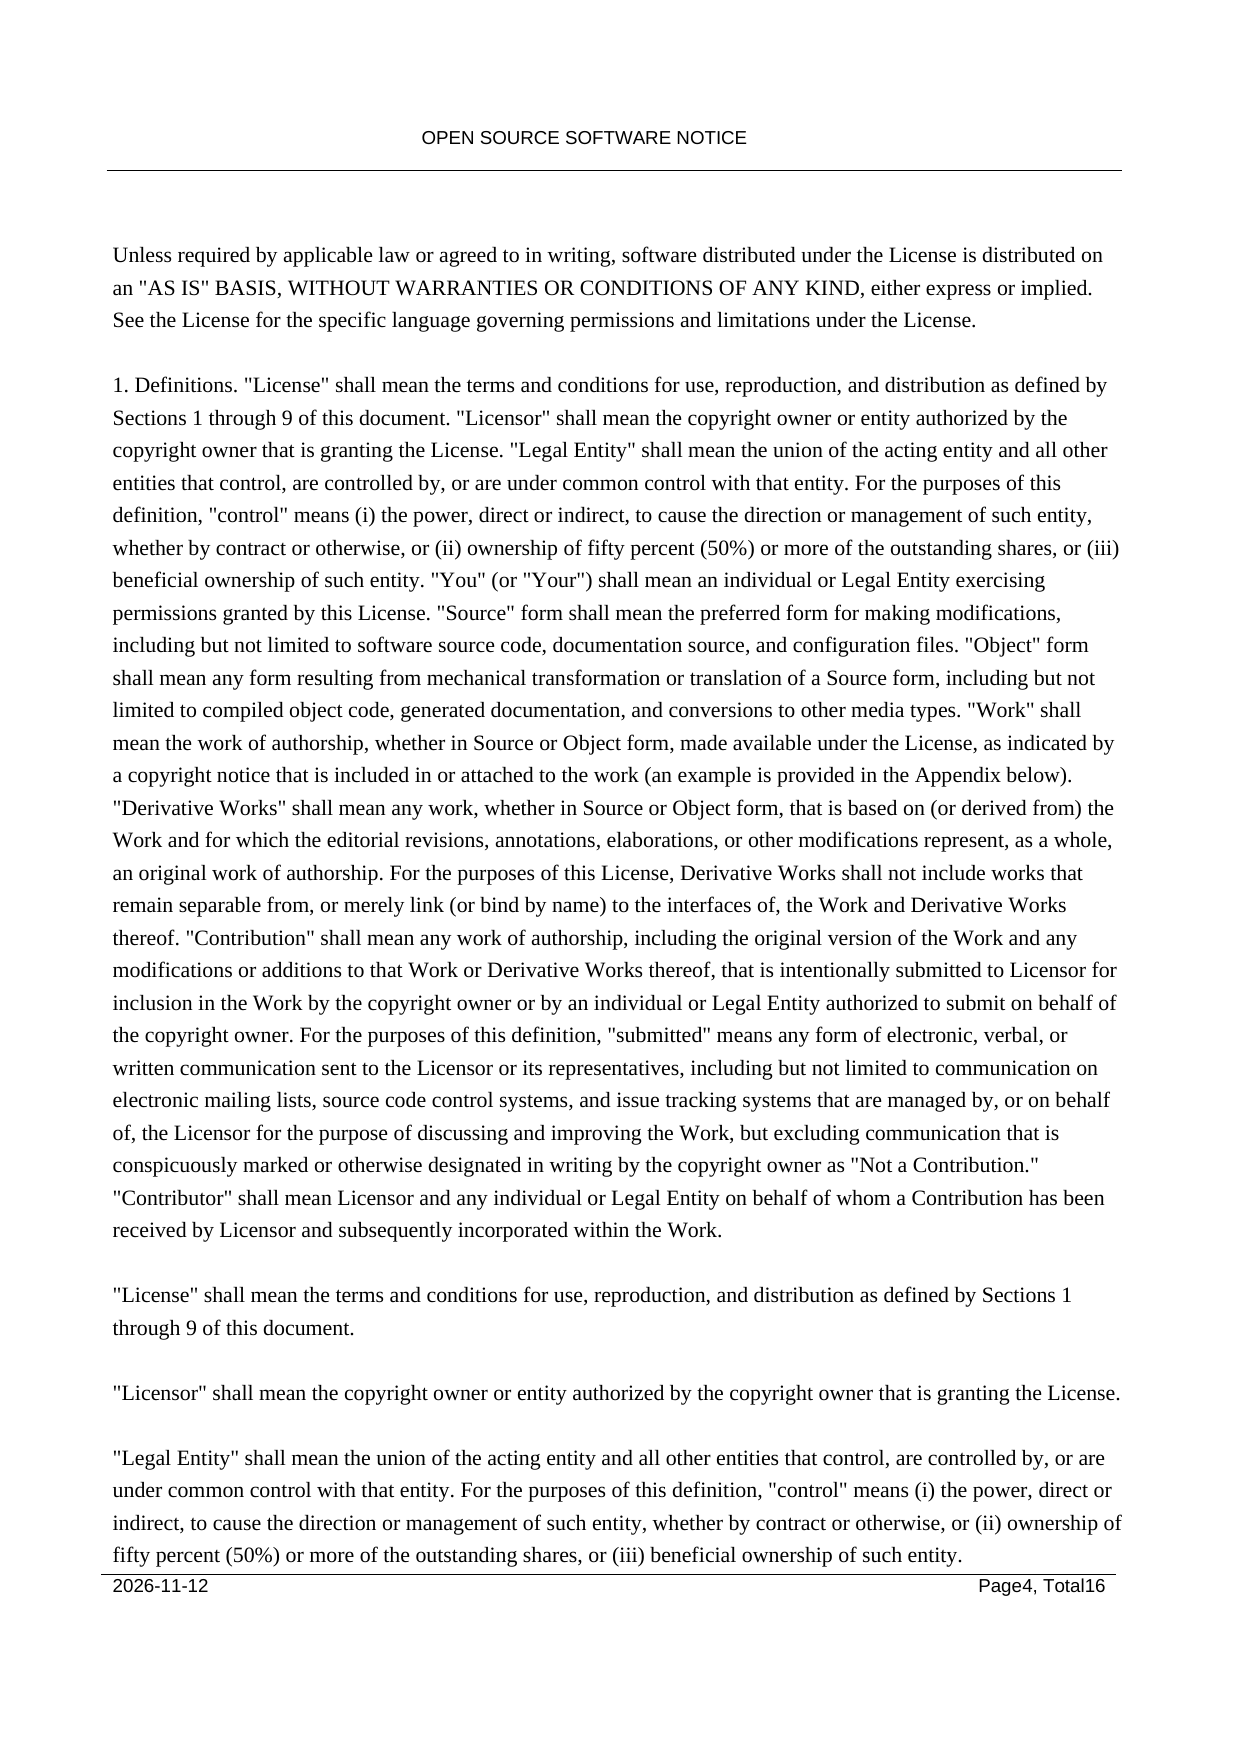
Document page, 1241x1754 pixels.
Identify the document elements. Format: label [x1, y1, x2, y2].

text [112, 206, 1128, 1571]
